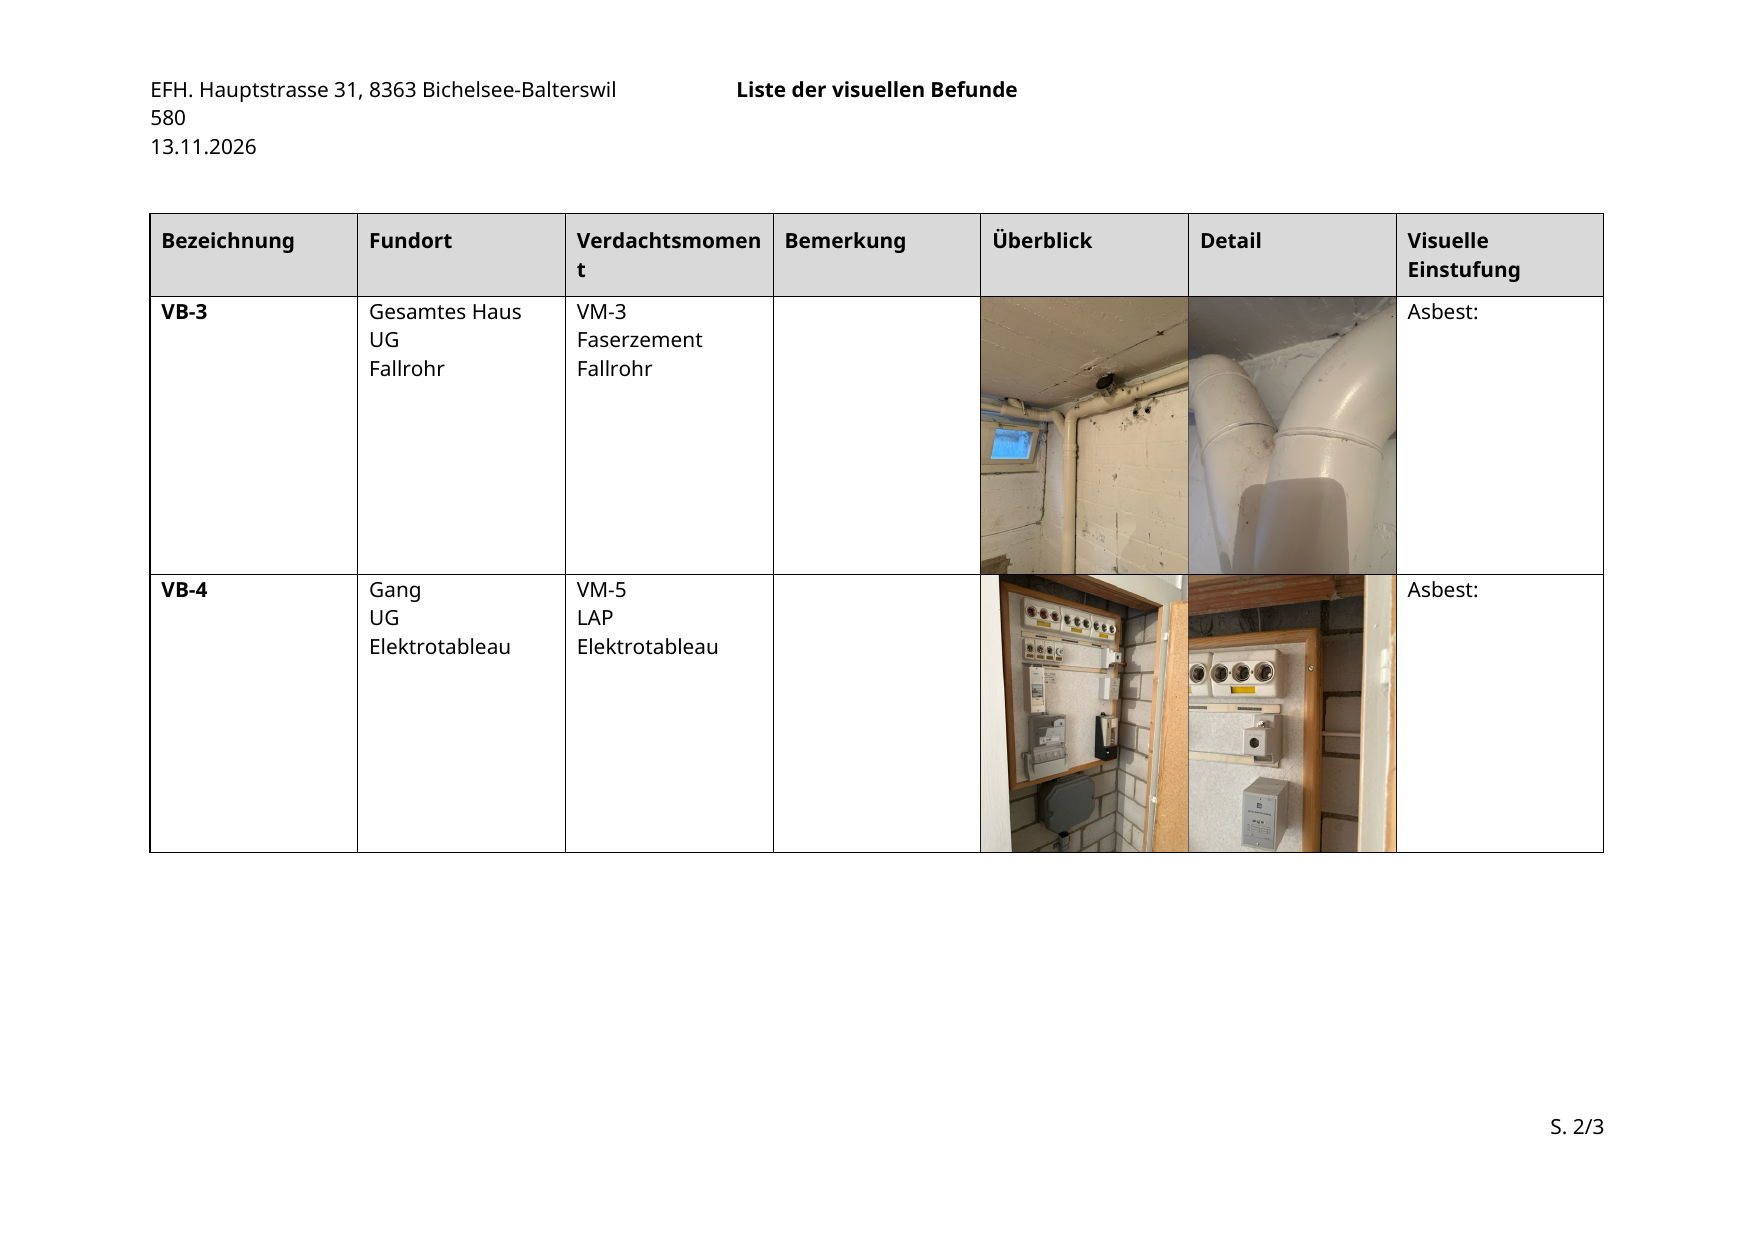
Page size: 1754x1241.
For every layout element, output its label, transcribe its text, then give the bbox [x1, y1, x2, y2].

table_header Überblick [981, 214, 1188, 296]
picture [980, 297, 1397, 574]
table_cell [774, 575, 980, 852]
table_cell VM-5 LAP Elektrotableau [566, 575, 773, 852]
table_header Detail [1189, 214, 1396, 296]
table_header Bemerkung [774, 214, 980, 296]
table_header Fundort [358, 214, 565, 296]
table_cell Gesamtes Haus UG Fallrohr [358, 297, 565, 574]
table_cell Asbest: [1397, 297, 1603, 574]
table_cell [774, 297, 980, 574]
table_header Visuelle Einstufung [1397, 214, 1603, 296]
table_header Bezeichnung [151, 214, 357, 296]
table_cell VB-4 [151, 575, 357, 852]
picture [980, 575, 1397, 852]
table_cell Asbest: [1397, 575, 1603, 852]
table_cell Gang UG Elektrotableau [358, 575, 565, 852]
table_cell VB-3 [151, 297, 357, 574]
table_cell VM-3 Faserzement Fallrohr [566, 297, 773, 574]
table_header Verdachtsmoment [566, 214, 773, 296]
